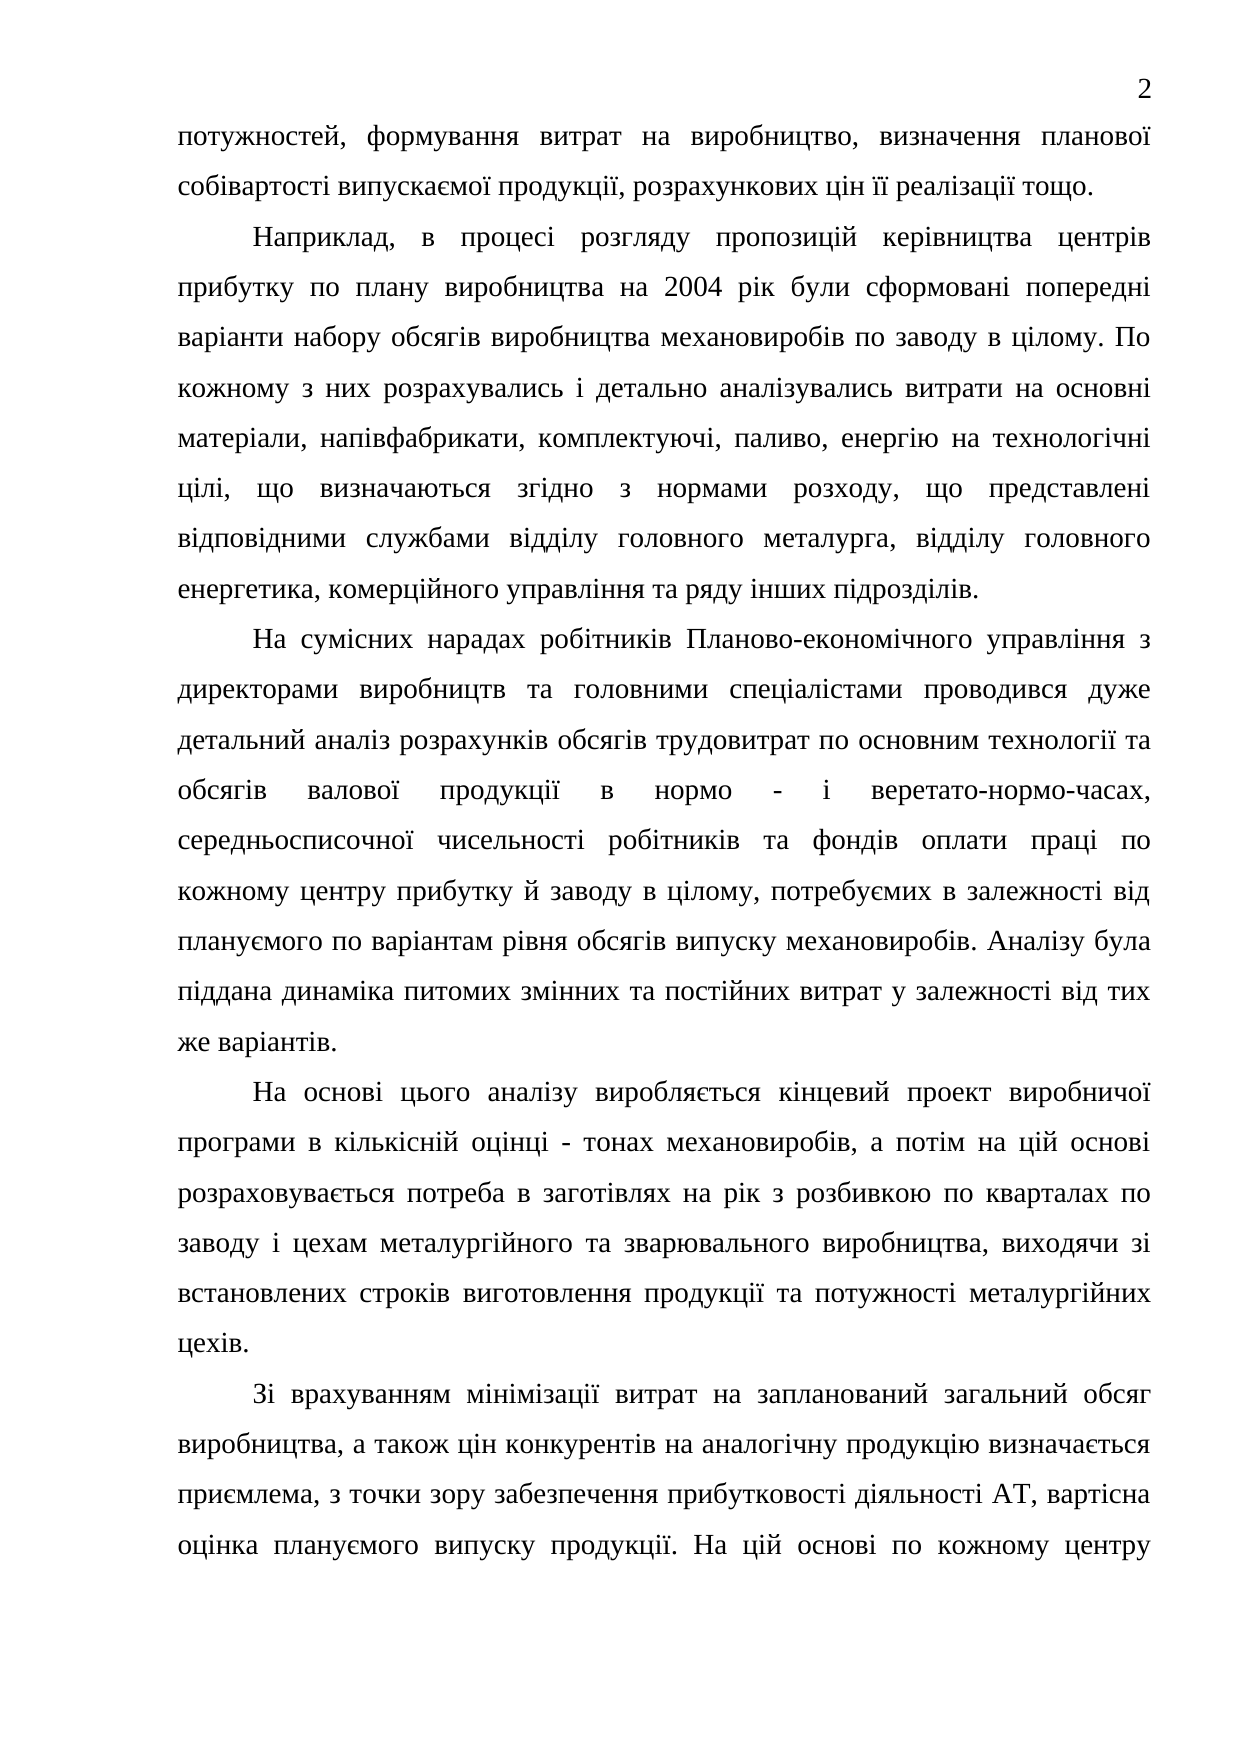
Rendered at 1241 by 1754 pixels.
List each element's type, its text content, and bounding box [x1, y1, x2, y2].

text На основі цього аналізу виробляється кінцевий проект виробничої програми в кількісній оцінці - тонах механовиробів, а потім на цій основі розраховувається потреба в заготівлях на рік з розбивкою по кварталах по заводу і цехам металургійного та зварювального виробництва, виходячи зі встановлених строків виготовлення продукції та потужності металургійних цехів. [177, 1074, 1152, 1359]
text Наприклад, в процесі розгляду пропозицій керівництва центрів прибутку по плану виробництва на 2004 рік були сформовані попередні варіанти набору обсягів виробництва механовиробів по заводу в цілому. По кожному з них розрахувались і детально аналізувались витрати на основні матеріали, напівфабрикати, комплектуючі, паливо, енергію на технологічні цілі, що визначаються згідно з нормами розходу, що представлені відповідними службами відділу головного металурга, відділу головного енергетика, комерційного управління та ряду інших підрозділів. [177, 219, 1152, 604]
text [177, 118, 1152, 202]
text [177, 1376, 1152, 1560]
text На сумісних нарадах робітників Планово-економічного управління з директорами виробництв та головними спеціалістами проводився дуже детальний аналіз розрахунків обсягів трудовитрат по основним технології та обсягів валової продукції в нормо - і веретато-нормо-часах, середньосписочної чисельності робітників та фондів оплати праці по кожному центру прибутку й заводу в цілому, потребуємих в залежності від плануємого по варіантам рівня обсягів випуску механовиробів. Аналізу була піддана динаміка питомих змінних та постійних витрат у залежності від тих же варіантів. [177, 621, 1152, 1057]
